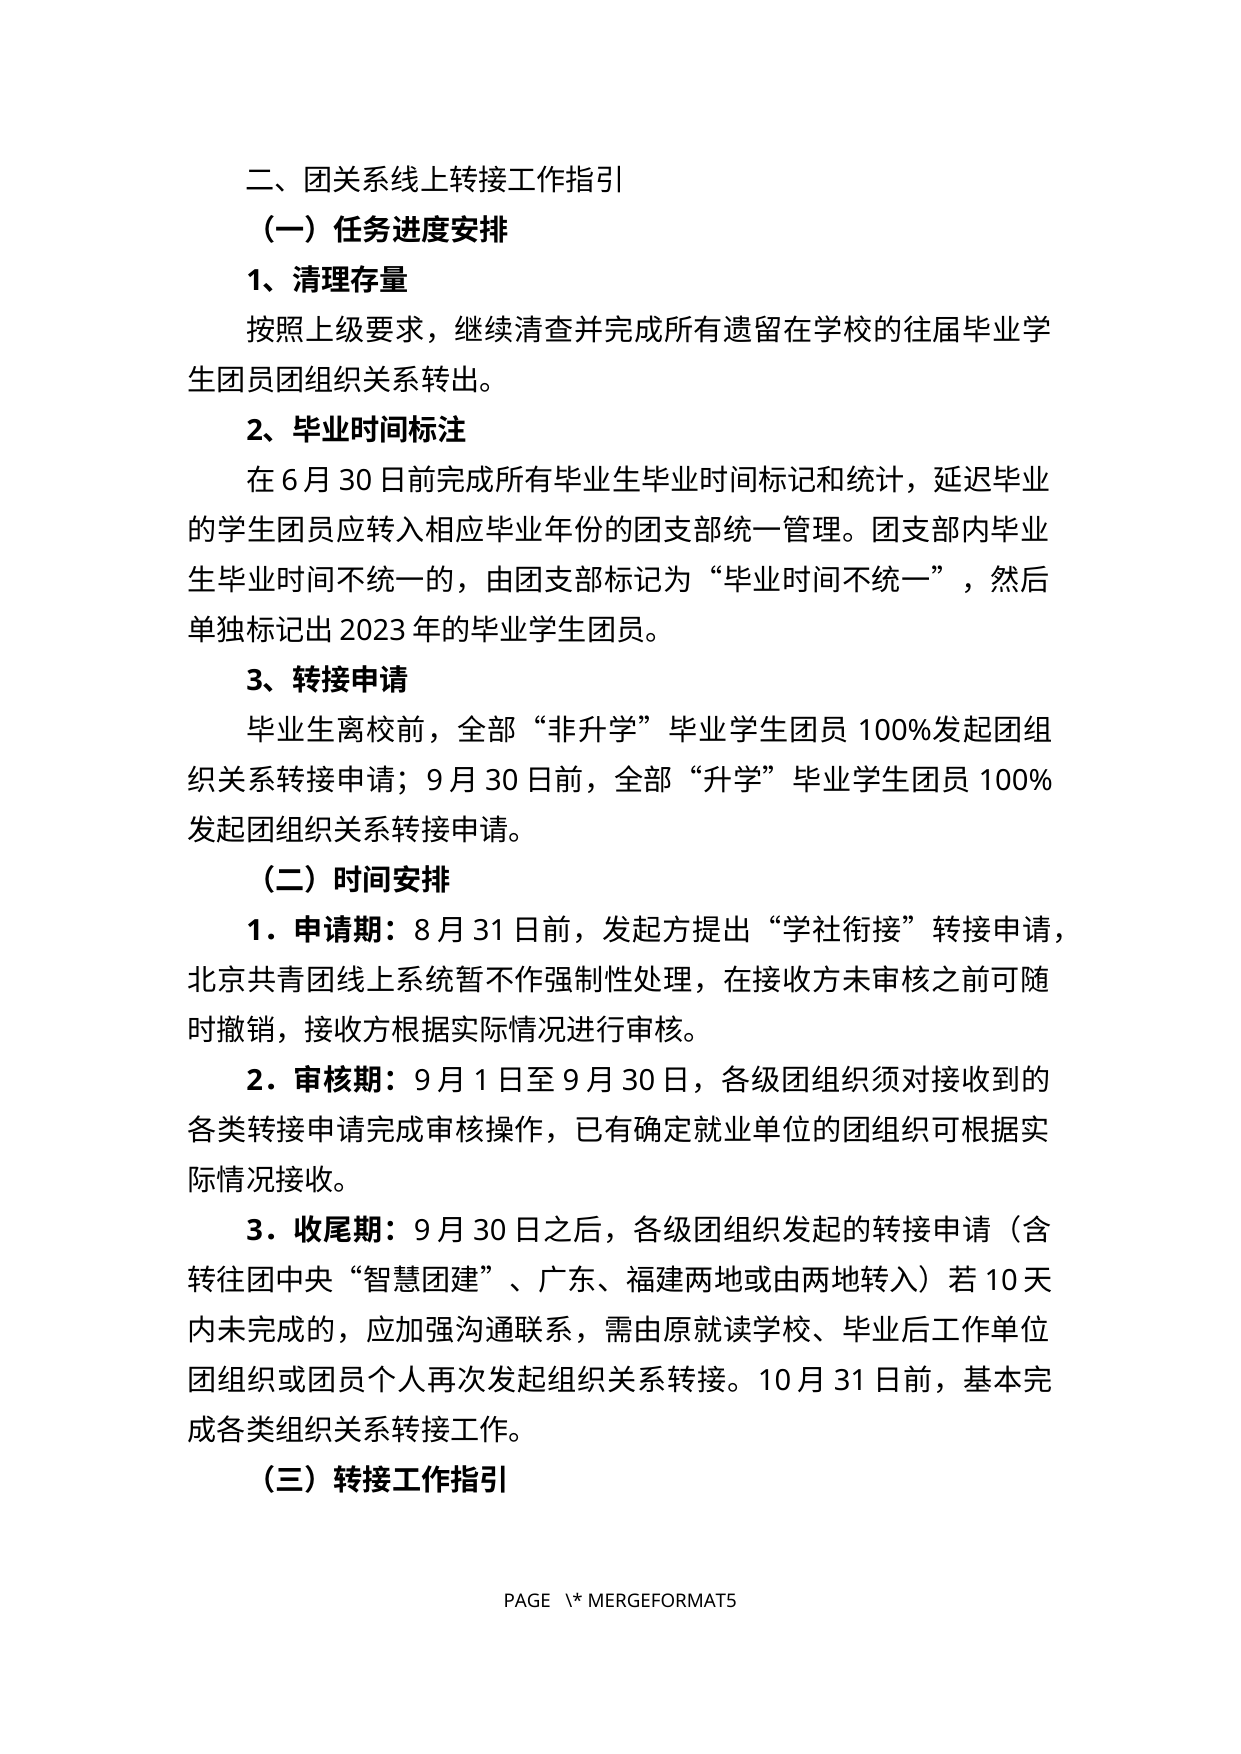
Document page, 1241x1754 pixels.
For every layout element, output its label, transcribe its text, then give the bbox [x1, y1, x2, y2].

text （三）转接工作指引 [187, 1450, 1053, 1500]
text 毕业生离校前，全部“非升学”毕业学生团员100%发起团组织关系转接申请；9月30日前，全部“升学”毕业学生团员100%发起团组织关系转接申请。 [187, 700, 1053, 850]
text 在6月30日前完成所有毕业生毕业时间标记和统计，延迟毕业的学生团员应转入相应毕业年份的团支部统一管理。团支部内毕业生毕业时间不统一的，由团支部标记为“毕业时间不统一”，然后单独标记出2023年的毕业学生团员。 [187, 450, 1053, 650]
text 2、毕业时间标注 [187, 400, 1053, 450]
text 1、清理存量 [187, 250, 1053, 300]
text 3．收尾期：9月30日之后，各级团组织发起的转接申请（含转往团中央“智慧团建”、广东、福建两地或由两地转入）若10天内未完成的，应加强沟通联系，需由原就读学校、毕业后工作单位团组织或团员个人再次发起组织关系转接。10月31日前，基本完成各类组织关系转接工作。 [187, 1200, 1053, 1450]
text 二、团关系线上转接工作指引 [187, 150, 1053, 200]
text （二）时间安排 [187, 850, 1053, 900]
text 3、转接申请 [187, 650, 1053, 700]
text （一）任务进度安排 [187, 200, 1053, 250]
text 2．审核期：9月1日至9月30日，各级团组织须对接收到的各类转接申请完成审核操作，已有确定就业单位的团组织可根据实际情况接收。 [187, 1050, 1053, 1200]
text 按照上级要求，继续清查并完成所有遗留在学校的往届毕业学生团员团组织关系转出。 [187, 300, 1053, 400]
text 1．申请期：8月31日前，发起方提出“学社衔接”转接申请，北京共青团线上系统暂不作强制性处理，在接收方未审核之前可随时撤销，接收方根据实际情况进行审核。 [187, 900, 1053, 1050]
